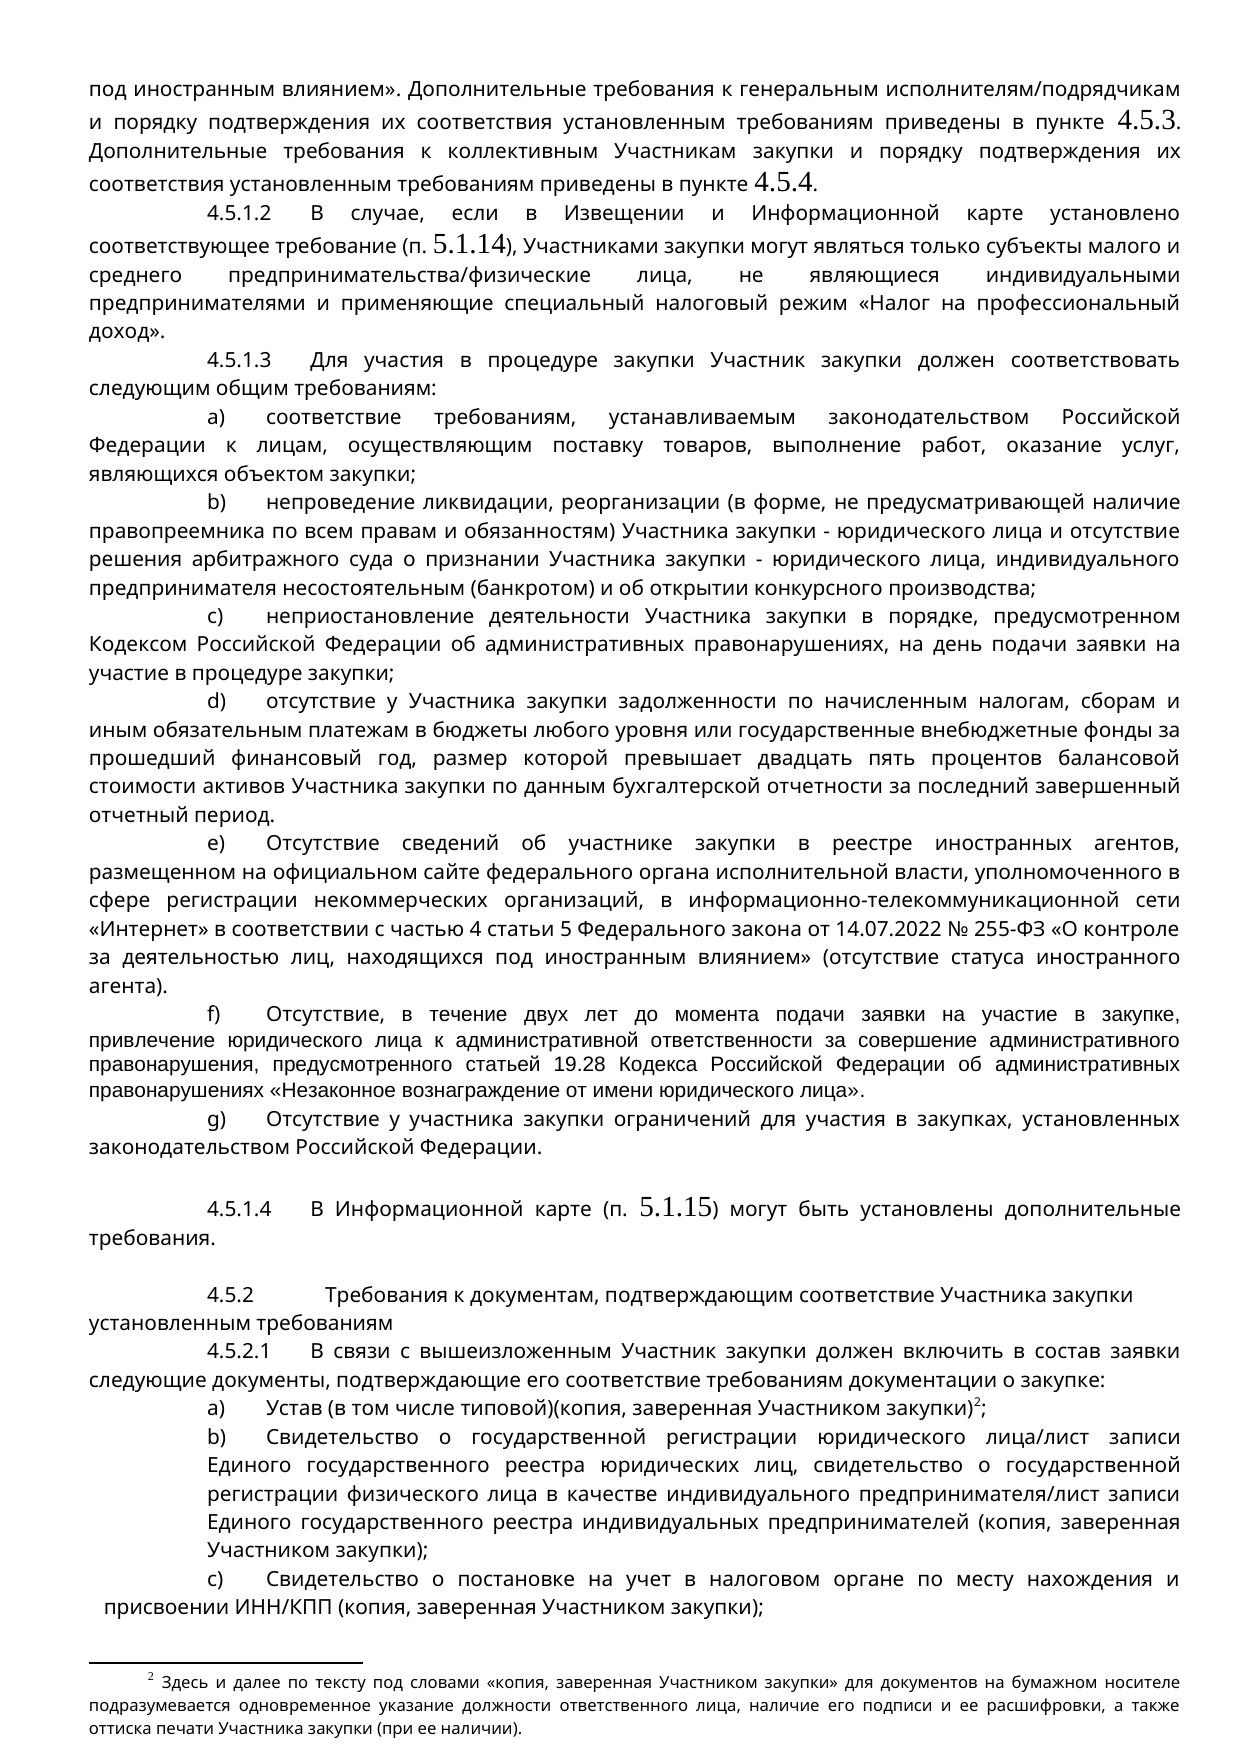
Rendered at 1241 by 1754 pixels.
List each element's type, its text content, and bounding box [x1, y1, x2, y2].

list В связи с вышеизложенным Участник закупки должен включить в состав заявки следующие документы, подтверждающие его соответствие требованиям документации о закупке: [89, 1337, 1181, 1393]
list Отсутствие, в течение двух лет до момента подачи заявки на участие в закупке, привлечение юридического лица к административной ответственности за совершение административного правонарушения, предусмотренного статьей 19.28 Кодекса Российской Федерации об административных правонарушениях «Незаконное вознаграждение от имени юридического лица». [89, 999, 1181, 1104]
list В Информационной карте (п. 5.1.15) могут быть установлены дополнительные требования. [89, 1189, 1181, 1251]
list Свидетельство о государственной регистрации юридического лица/лист записи Единого государственного реестра юридических лиц, свидетельство о государственной регистрации физического лица в качестве индивидуального предпринимателя/лист записи Единого государственного реестра индивидуальных предпринимателей (копия, заверенная Участником закупки); [207, 1422, 1181, 1564]
list Требования к документам, подтверждающим соответствие Участника закупки установленным требованиям [89, 1280, 1181, 1337]
list Устав (в том числе типовой)(копия, заверенная Участником закупки); [207, 1393, 1181, 1422]
list отсутствие у Участника закупки задолженности по начисленным налогам, сборам и иным обязательным платежам в бюджеты любого уровня или государственные внебюджетные фонды за прошедший финансовый год, размер которой превышает двадцать пять процентов балансовой стоимости активов Участника закупки по данным бухгалтерской отчетности за последний завершенный отчетный период. [89, 686, 1181, 828]
list Свидетельство о постановке на учет в налоговом органе по месту нахождения и присвоении ИНН/КПП (копия, заверенная Участником закупки); [103, 1564, 1181, 1621]
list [89, 74, 1181, 198]
list Для участия в процедуре закупки Участник закупки должен соответствовать следующим общим требованиям: [89, 345, 1181, 402]
list неприостановление деятельности Участника закупки в порядке, предусмотренном Кодексом Российской Федерации об административных правонарушениях, на день подачи заявки на участие в процедуре закупки; [89, 601, 1181, 686]
list непроведение ликвидации, реорганизации (в форме, не предусматривающей наличие правопреемника по всем правам и обязанностям) Участника закупки - юридического лица и отсутствие решения арбитражного суда о признании Участника закупки - юридического лица, индивидуального предпринимателя несостоятельным (банкротом) и об открытии конкурсного производства; [89, 487, 1181, 601]
list соответствие требованиям, устанавливаемым законодательством Российской Федерации к лицам, осуществляющим поставку товаров, выполнение работ, оказание услуг, являющихся объектом закупки; [89, 402, 1181, 487]
list Отсутствие сведений об участнике закупки в реестре иностранных агентов, размещенном на официальном сайте федерального органа исполнительной власти, уполномоченного в сфере регистрации некоммерческих организаций, в информационно-телекоммуникационной сети «Интернет» в соответствии с частью 4 статьи 5 Федерального закона от 14.07.2022 № 255-ФЗ «О контроле за деятельностью лиц, находящихся под иностранным влиянием» (отсутствие статуса иностранного агента). [89, 828, 1181, 999]
list В случае, если в Извещении и Информационной карте установлено соответствующее требование (п. 5.1.14), Участниками закупки могут являться только субъекты малого и среднего предпринимательства/физические лица, не являющиеся индивидуальными предпринимателями и применяющие специальный налоговый режим «Налог на профессиональный доход». [89, 198, 1181, 345]
list Отсутствие у участника закупки ограничений для участия в закупках, установленных законодательством Российской Федерации. [89, 1104, 1181, 1161]
